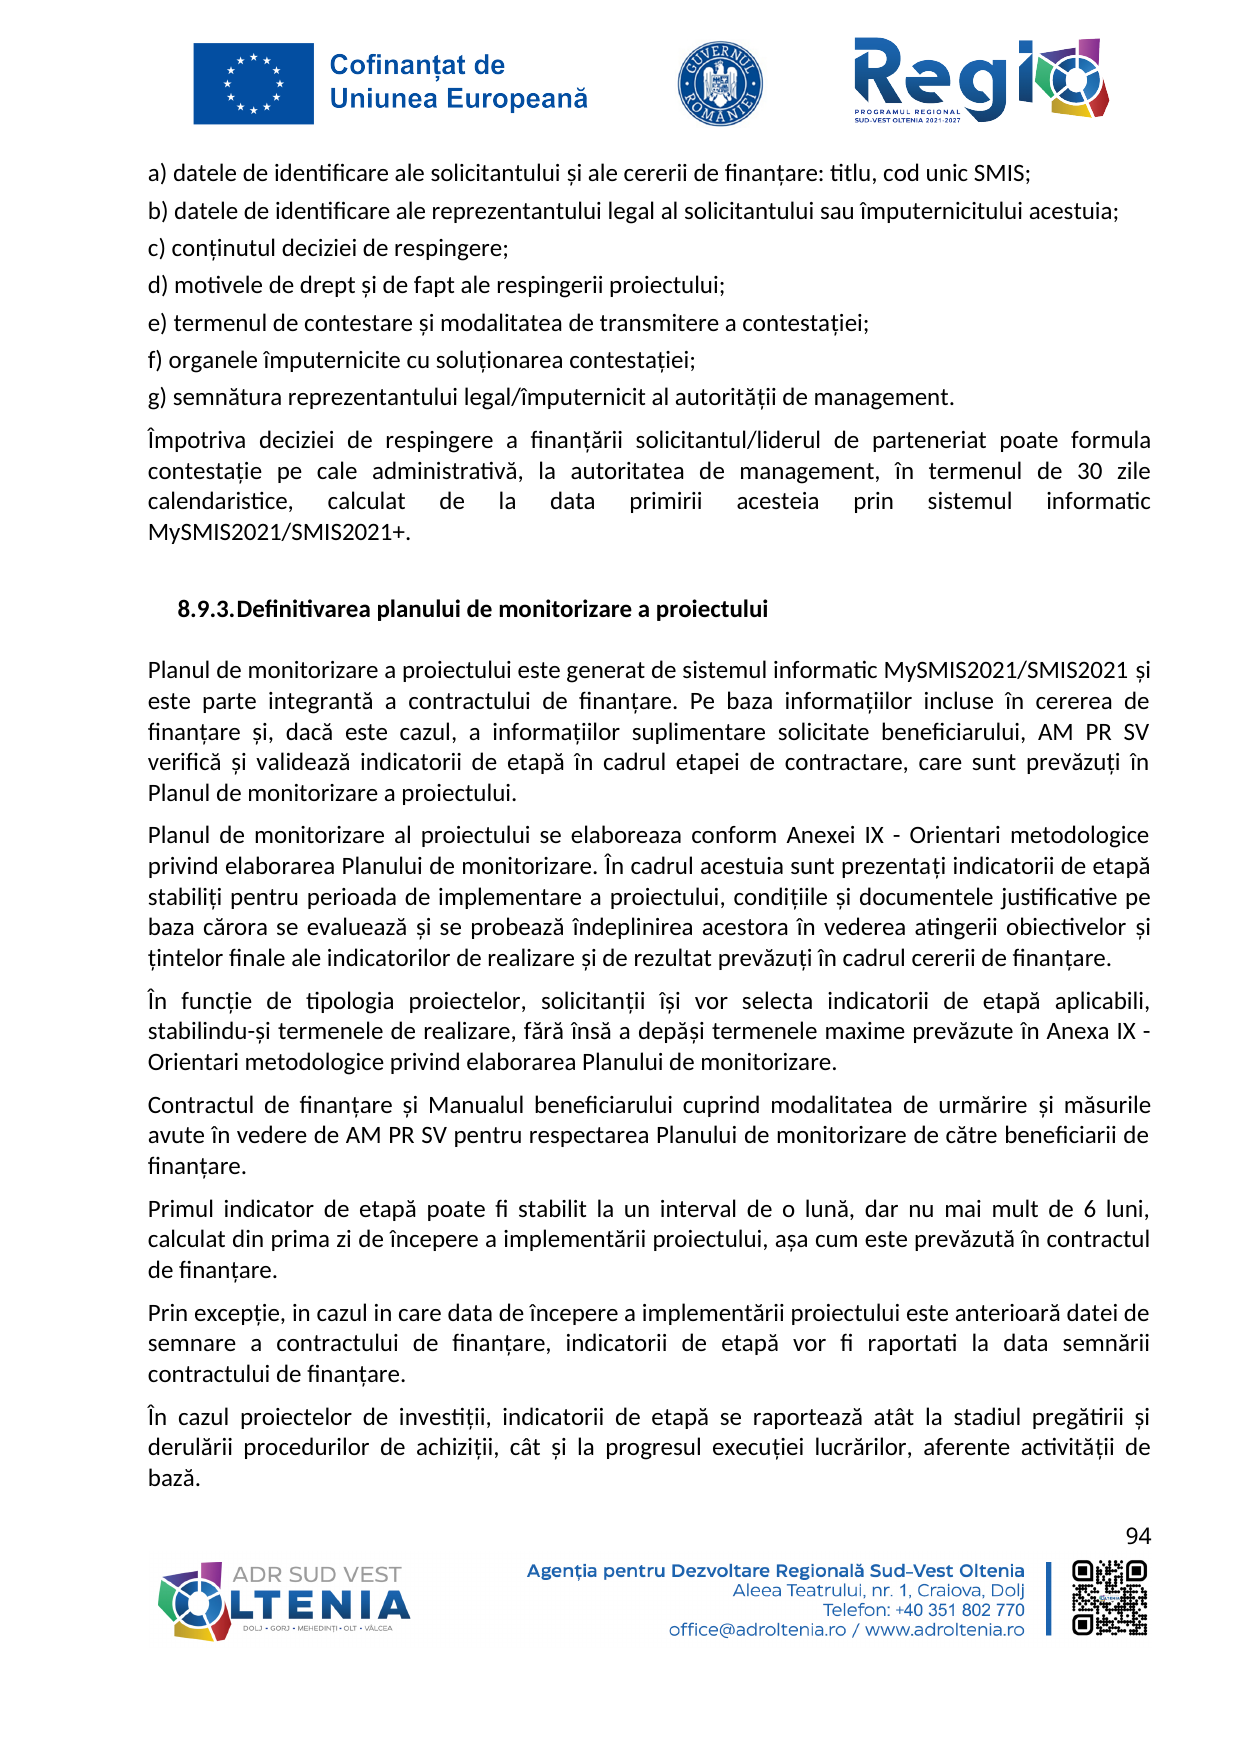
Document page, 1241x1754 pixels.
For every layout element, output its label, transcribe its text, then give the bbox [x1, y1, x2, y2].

text g) semnătura reprezentantului legal/împuternicit al autorității de management. [148, 381, 1152, 412]
subtitle 8.9.3. Definitivarea planului de monitorizare a proiectului [148, 593, 1152, 624]
text Planul de monitorizare a proiectului este generat de sistemul informatic MySMIS2021/SMIS2021 și este parte integrantă a contractului de finanţare. Pe baza informaţiilor incluse în cererea de finanţare şi, dacă este cazul, a informaţiilor suplimentare solicitate beneficiarului, AM PR SV verifică şi validează indicatorii de etapă în cadrul etapei de contractare, care sunt prevăzuţi în Planul de monitorizare a proiectului. [148, 654, 1152, 807]
text Planul de monitorizare al proiectului se elaboreaza conform Anexei IX - Orientari metodologice privind elaborarea Planului de monitorizare. În cadrul acestuia sunt prezentați indicatorii de etapă stabiliți pentru perioada de implementare a proiectului, condițiile și documentele justificative pe baza cărora se evaluează și se probează îndeplinirea acestora în vederea atingerii obiectivelor și țintelor finale ale indicatorilor de realizare și de rezultat prevăzuți în cadrul cererii de finanțare. [148, 820, 1152, 972]
text f) organele împuternicite cu soluționarea contestației; [148, 344, 1152, 374]
text Primul indicator de etapă poate fi stabilit la un interval de o lună, dar nu mai mult de 6 luni, calculat din prima zi de începere a implementării proiectului, aşa cum este prevăzută în contractul de finanţare. [148, 1193, 1152, 1284]
text d) motivele de drept și de fapt ale respingerii proiectului; [148, 269, 1152, 300]
text c) conținutul deciziei de respingere; [148, 232, 1152, 263]
text În cazul proiectelor de investiții, indicatorii de etapă se raportează atât la stadiul pregătirii şi derulării procedurilor de achiziții, cât şi la progresul execuției lucrărilor, aferente activității de bază. [148, 1401, 1152, 1493]
text a) datele de identificare ale solicitantului și ale cererii de finanțare: titlu, cod unic SMIS; [148, 157, 1152, 188]
picture [852, 36, 1111, 126]
text Împotriva deciziei de respingere a finanțării solicitantul/liderul de parteneriat poate formula contestație pe cale administrativă, la autoritatea de management, în termenul de 30 zile calendaristice, calculat de la data primirii acesteia prin sistemul informatic MySMIS2021/SMIS2021+. [148, 424, 1152, 546]
picture [148, 1551, 1152, 1648]
text În funcție de tipologia proiectelor, solicitanții își vor selecta indicatorii de etapă aplicabili, stabilindu-și termenele de realizare, fără însă a depăși termenele maxime prevăzute în Anexa IX - Orientari metodologice privind elaborarea Planului de monitorizare. [148, 985, 1152, 1076]
picture [674, 39, 768, 128]
text Prin excepție, in cazul in care data de începere a implementării proiectului este anterioară datei de semnare a contractului de finanţare, indicatorii de etapă vor fi raportati la data semnării contractului de finanţare. [148, 1297, 1152, 1388]
text b) datele de identificare ale reprezentantului legal al solicitantului sau împuternicitului acestuia; [148, 195, 1152, 225]
text e) termenul de contestare și modalitatea de transmitere a contestației; [148, 307, 1152, 337]
text Contractul de finanțare și Manualul beneficiarului cuprind modalitatea de urmărire și măsurile avute în vedere de AM PR SV pentru respectarea Planului de monitorizare de către beneficiarii de finanțare. [148, 1089, 1152, 1180]
picture [188, 38, 590, 128]
